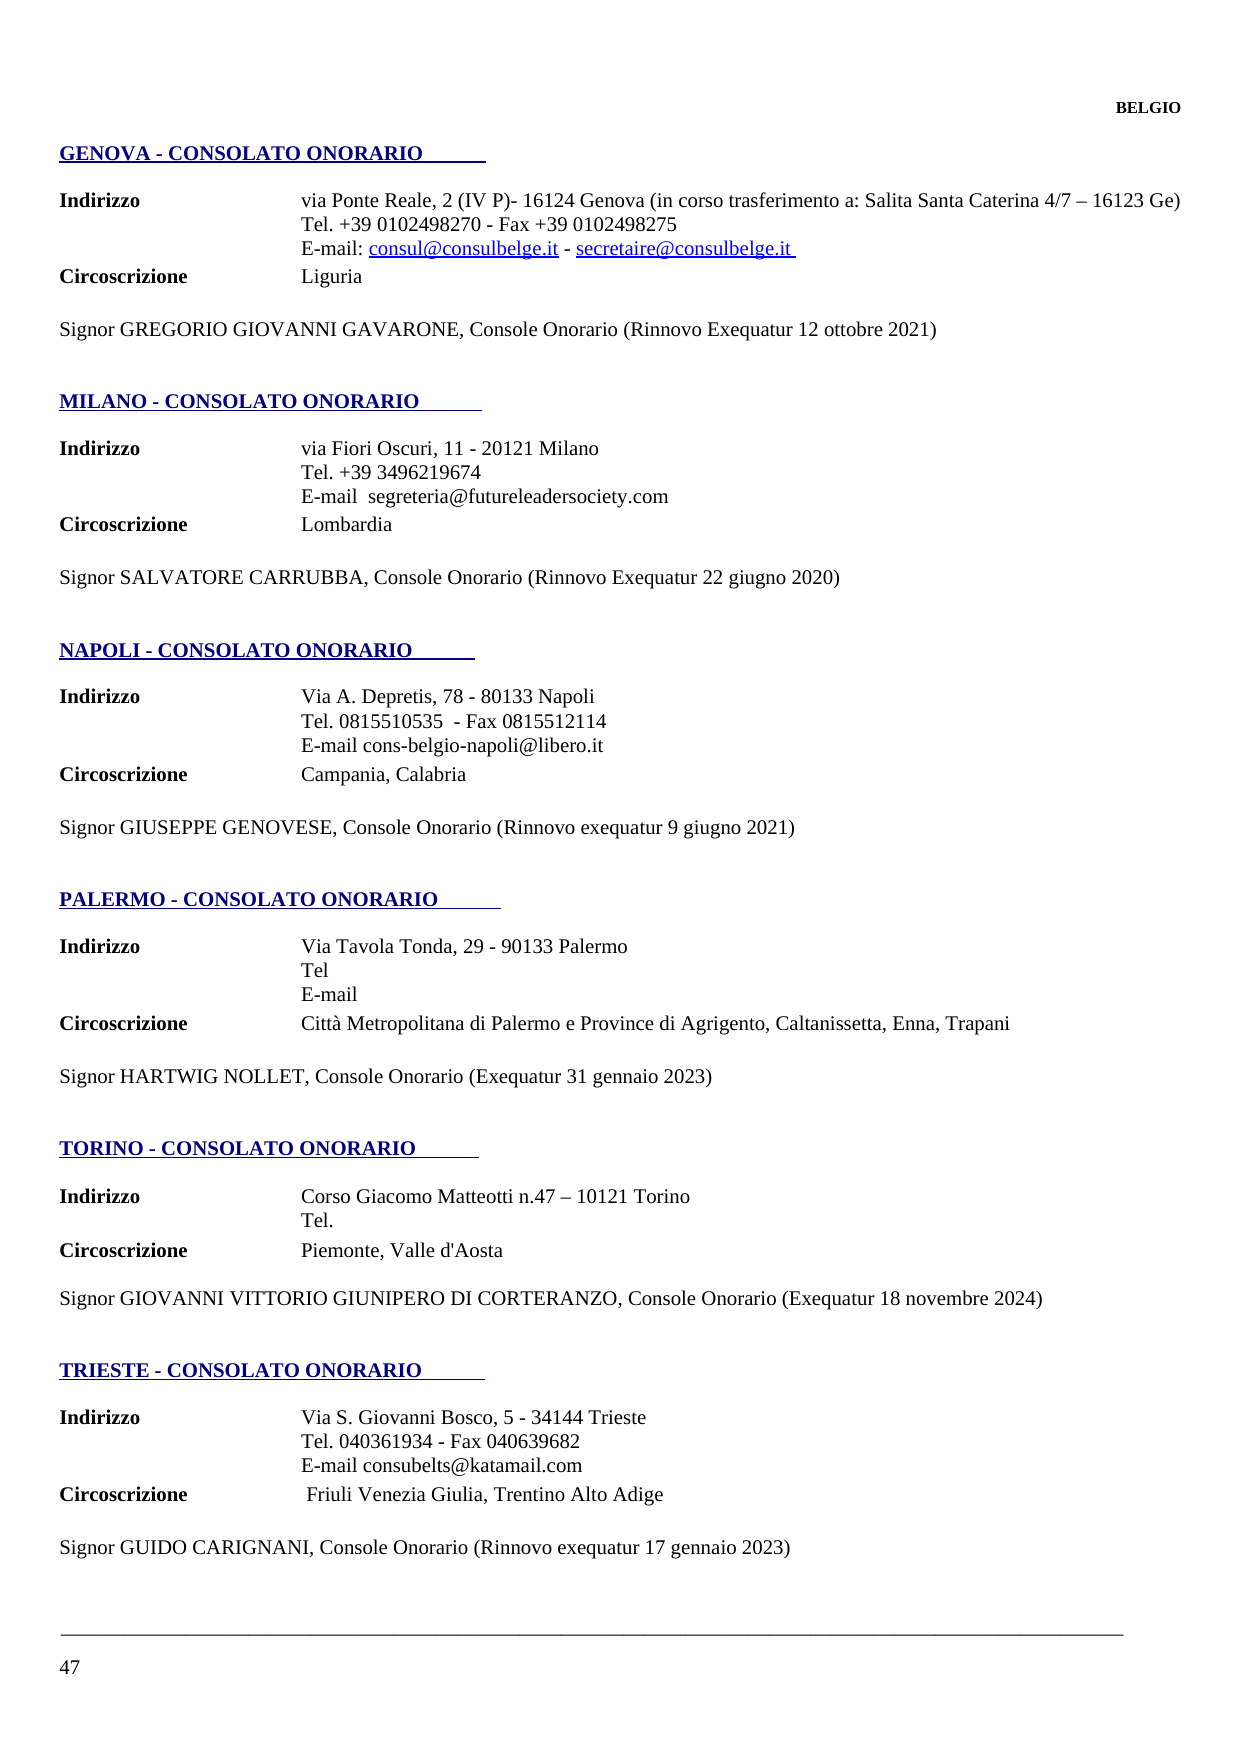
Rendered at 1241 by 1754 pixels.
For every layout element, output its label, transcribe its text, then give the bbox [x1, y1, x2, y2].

text MILANO - CONSOLATO ONORARIO [59, 389, 1181, 413]
text GENOVA - CONSOLATO ONORARIO [59, 141, 1181, 165]
text E-mail: consul@consulbelge.it - secretaire@consulbelge.it [59, 236, 1181, 260]
text Indirizzo Corso Giacomo Matteotti n.47 – 10121 Torino [59, 1184, 1181, 1208]
text Tel. [59, 1208, 1181, 1232]
text Circoscrizione Liguria [59, 264, 1181, 288]
text Signor GIOVANNI VITTORIO GIUNIPERO DI CORTERANZO, Console Onorario (Exequatur 18 novembre 2024) [59, 1286, 1181, 1310]
text E-mail consubelts@katamail.com [59, 1453, 1181, 1477]
text Signor GREGORIO GIOVANNI GAVARONE, Console Onorario (Rinnovo Exequatur 12 ottobre 2021) [59, 317, 1181, 341]
text NAPOLI - CONSOLATO ONORARIO [59, 637, 1181, 662]
text PALERMO - CONSOLATO ONORARIO [59, 887, 1181, 911]
text E-mail segreteria@futureleadersociety.com [59, 484, 1181, 508]
text Circoscrizione Piemonte, Valle d'Aosta [59, 1238, 1181, 1262]
text TORINO - CONSOLATO ONORARIO [59, 1136, 1181, 1160]
text Indirizzo Via A. Depretis, 78 - 80133 Napoli [59, 684, 1181, 708]
text Tel. +39 3496219674 [59, 460, 1181, 484]
text Signor GIUSEPPE GENOVESE, Console Onorario (Rinnovo exequatur 9 giugno 2021) [59, 815, 1181, 839]
text Tel. 040361934 - Fax 040639682 [59, 1429, 1181, 1453]
text Indirizzo via Fiori Oscuri, 11 - 20121 Milano [59, 436, 1181, 460]
text Circoscrizione Lombardia [59, 512, 1181, 536]
text Tel [59, 958, 1181, 982]
text Indirizzo via Ponte Reale, 2 (IV P)- 16124 Genova (in corso trasferimento a: Salita Santa Caterina 4/7 – 16123 Ge) [59, 188, 1181, 212]
text TRIESTE - CONSOLATO ONORARIO [59, 1358, 1181, 1382]
text Circoscrizione Città Metropolitana di Palermo e Province di Agrigento, Caltanissetta, Enna, Trapani [59, 1011, 1181, 1035]
text Tel. 0815510535 - Fax 0815512114 [59, 708, 1181, 733]
text Indirizzo Via Tavola Tonda, 29 - 90133 Palermo [59, 934, 1181, 958]
text BELGIO [59, 97, 1181, 117]
text E-mail cons-belgio-napoli@libero.it [59, 733, 1181, 757]
text Indirizzo Via S. Giovanni Bosco, 5 - 34144 Trieste [59, 1405, 1181, 1429]
text Signor SALVATORE CARRUBBA, Console Onorario (Rinnovo Exequatur 22 giugno 2020) [59, 565, 1181, 589]
text Signor HARTWIG NOLLET, Console Onorario (Exequatur 31 gennaio 2023) [59, 1064, 1181, 1088]
text Tel. +39 0102498270 - Fax +39 0102498275 [59, 212, 1181, 236]
text Signor GUIDO CARIGNANI, Console Onorario (Rinnovo exequatur 17 gennaio 2023) [59, 1535, 1181, 1559]
text E-mail [59, 982, 1181, 1006]
text Circoscrizione Friuli Venezia Giulia, Trentino Alto Adige [59, 1482, 1181, 1506]
text Circoscrizione Campania, Calabria [59, 762, 1181, 786]
